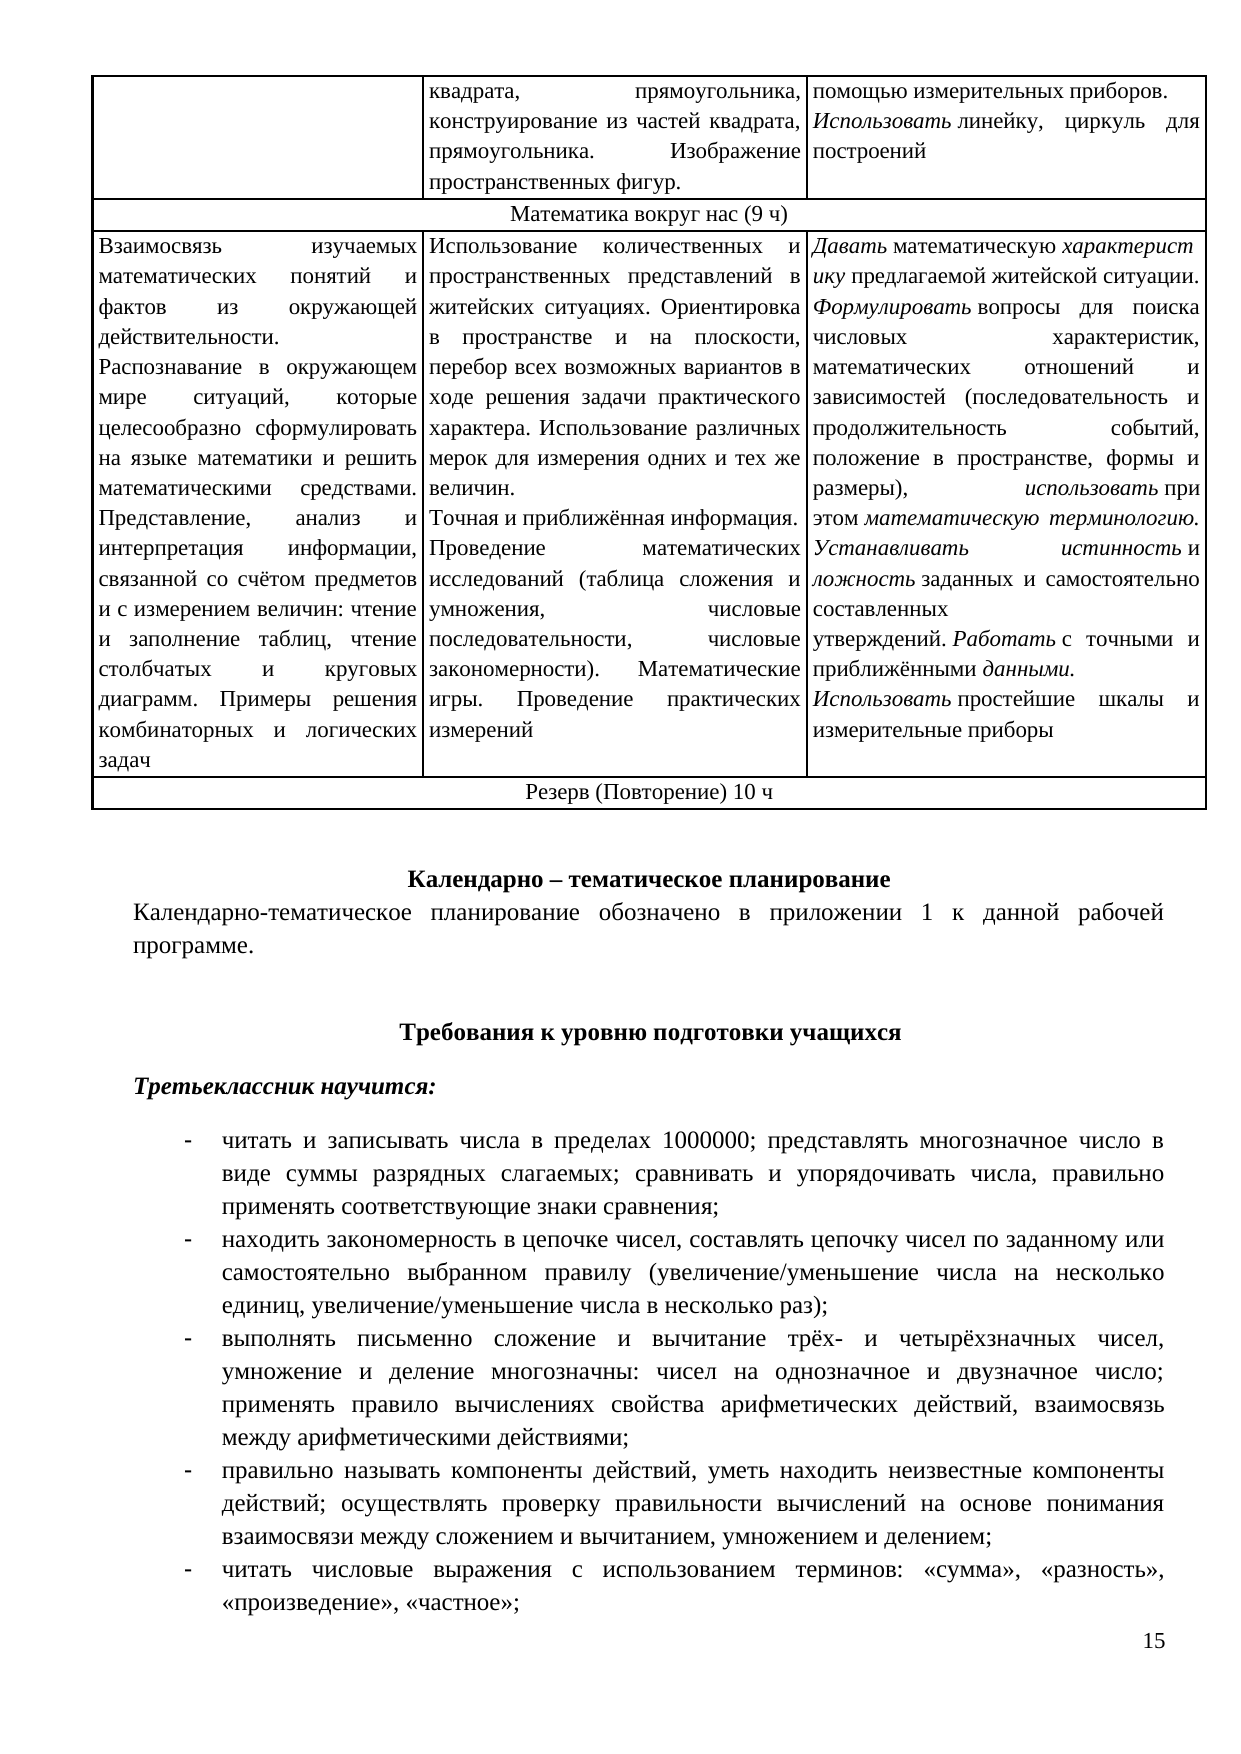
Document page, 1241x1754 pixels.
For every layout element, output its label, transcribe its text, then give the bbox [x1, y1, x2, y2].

text Календарно-тематическое планирование обозначено в приложении 1 к данной рабочей программе. [133, 897, 1165, 959]
table_cell Резерв (Повторение) 10 ч [94, 778, 1205, 808]
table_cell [94, 77, 422, 198]
list выполнять письменно сложение и вычитание трёх- и четырёхзначных чисел, умножение и деление многозначны: чисел на однозначное и двузначное число; применять правило вычислениях свойства арифметических действий, взаимосвязь между арифметическими действиями; [184, 1323, 1165, 1451]
table_cell Использование количественных и пространственных представлений в житейских ситуациях. Ориентировка в пространстве и на плоскости, перебор всех возможных вариантов в ходе решения задачи практического характера. Использование различных мерок для измерения одних и тех же величин. Точная и приближённая информация. Проведение математических исследований (таблица сложения и умножения, числовые последовательности, числовые закономерности). Математические игры. Проведение практических измерений [424, 232, 806, 776]
table_cell Взаимосвязь изучаемых математических понятий и фактов из окружающей действительности. Распознавание в окружающем мире ситуаций, которые целесообразно сформулировать на языке математики и решить математическими средствами. Представление, анализ и интерпретация информации, связанной со счётом предметов и с измерением величин: чтение и заполнение таблиц, чтение столбчатых и круговых диаграмм. Примеры решения комбинаторных и логических задач [94, 232, 422, 776]
table_cell Давать математическую характеристику предлагаемой житейской ситуации. Формулировать вопросы для поиска числовых характеристик, математических отношений и зависимостей (последовательность и продолжительность событий, положение в пространстве, формы и размеры), использовать при этом математическую терминологию. Устанавливать истинность и ложность заданных и самостоятельно составленных утверждений. Работать с точными и приближёнными данными. Использовать простейшие шкалы и измерительные приборы [808, 232, 1205, 776]
text Календарно – тематическое планирование [133, 864, 1165, 893]
list находить закономерность в цепочке чисел, составлять цепочку чисел по заданному или самостоятельно выбранном правилу (увеличение/уменьшение числа на несколько единиц, увеличение/уменьшение числа в несколько раз); [184, 1224, 1165, 1319]
list правильно называть компоненты действий, уметь находить неизвестные компоненты действий; осуществлять проверку правильности вычислений на основе понимания взаимосвязи между сложением и вычитанием, умножением и делением; [184, 1455, 1165, 1550]
list читать и записывать числа в пределах 1000000; представлять многозначное число в виде суммы разрядных слагаемых; сравнивать и упорядочивать числа, правильно применять соответствующие знаки сравнения; [184, 1125, 1165, 1220]
list читать числовые выражения с использованием терминов: «сумма», «разность», «произведение», «частное»; [184, 1554, 1165, 1616]
text Третьеклассник научится: [133, 1071, 923, 1100]
table_cell Математика вокруг нас (9 ч) [94, 200, 1205, 230]
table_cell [424, 77, 806, 198]
text Требования к уровню подготовки учащихся [133, 1017, 1168, 1046]
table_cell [808, 77, 1205, 198]
